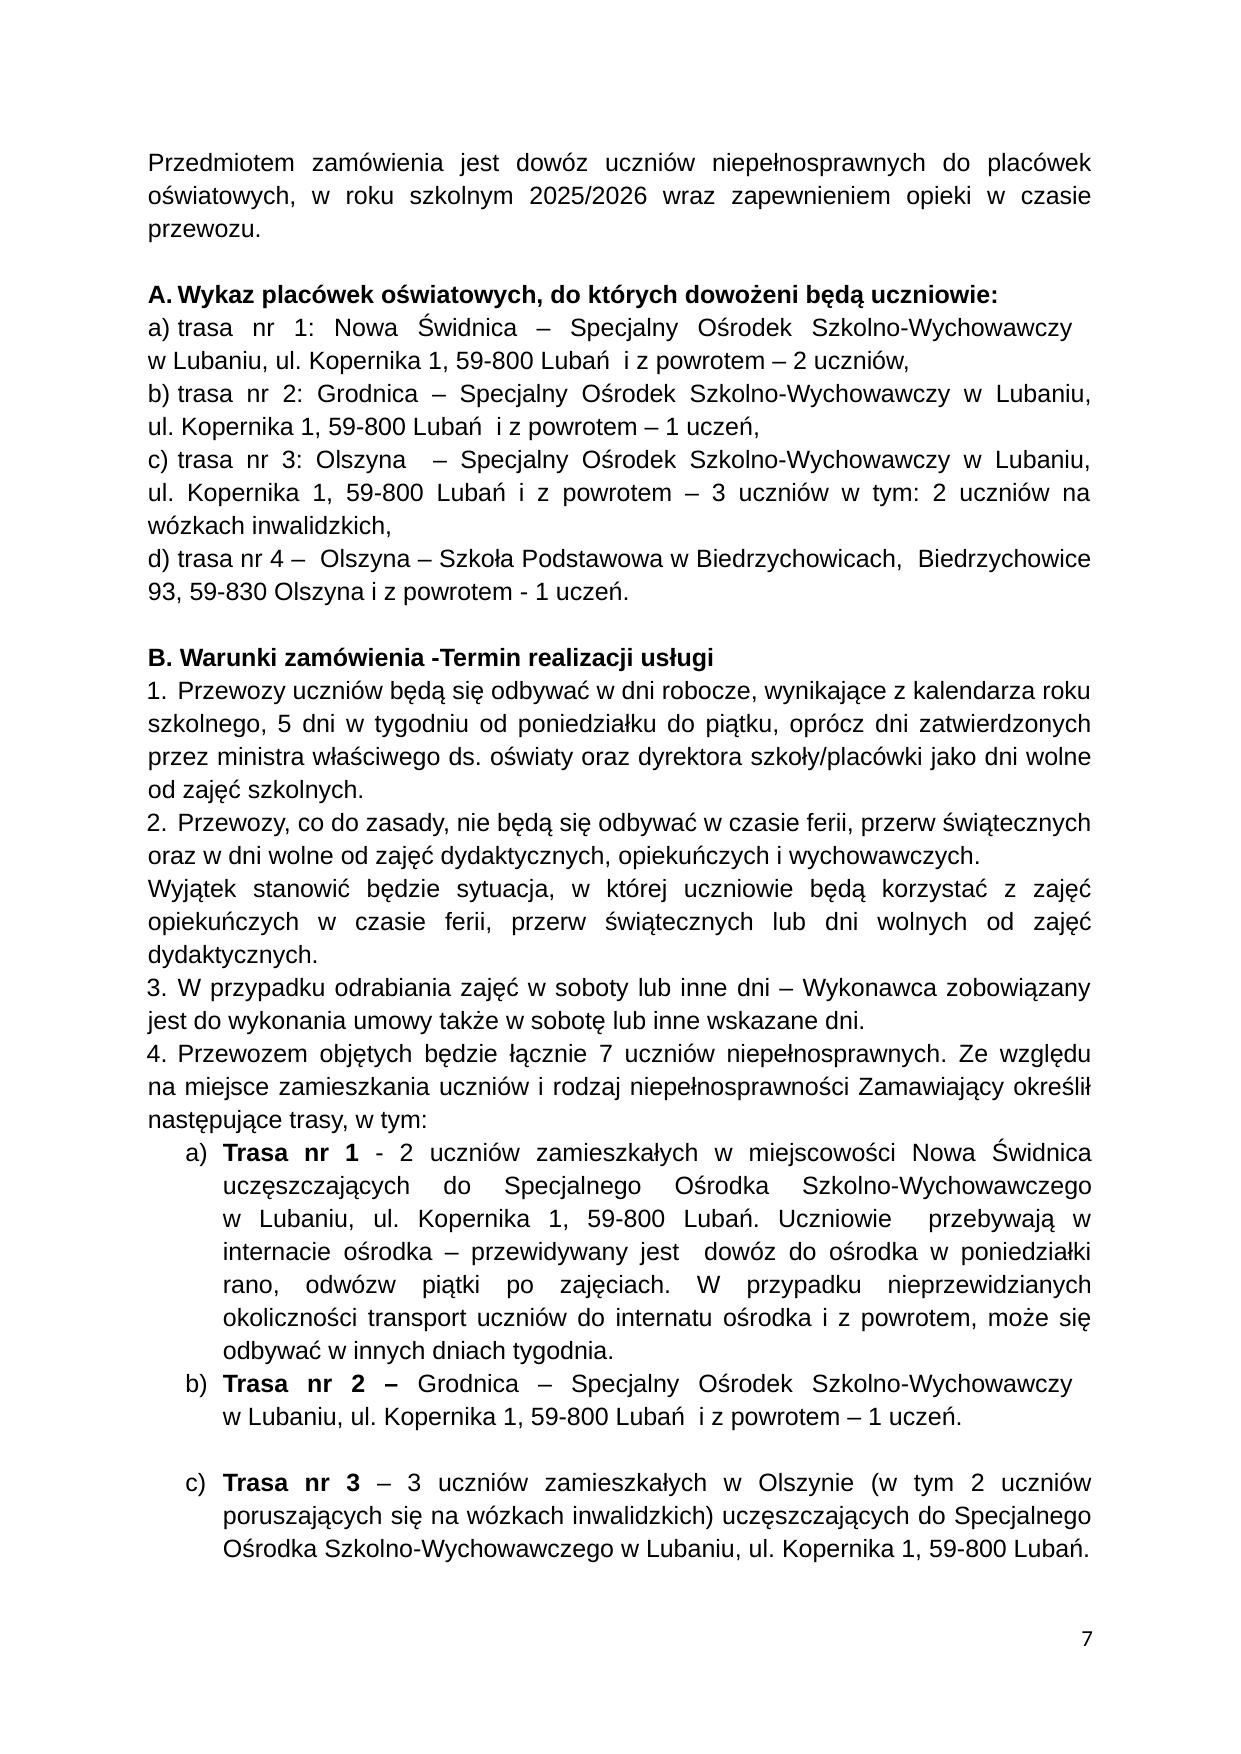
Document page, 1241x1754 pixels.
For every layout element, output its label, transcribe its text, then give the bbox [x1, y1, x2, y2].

text B. Warunki zamówienia -Termin realizacji usługi [148, 643, 1093, 672]
list trasa nr 2: Grodnica – Specjalny Ośrodek Szkolno-Wychowawczy w Lubaniu, ul. Kopernika 1, 59-800 Lubań i z powrotem – 1 uczeń, [148, 379, 1093, 441]
list trasa nr 4 – Olszyna – Szkoła Podstawowa w Biedrzychowicach, Biedrzychowice 93, 59-830 Olszyna i z powrotem - 1 uczeń. [148, 544, 1093, 606]
list Wyjątek stanowić będzie sytuacja, w której uczniowie będą korzystać z zajęć opiekuńczych w czasie ferii, przerw świątecznych lub dni wolnych od zajęć dydaktycznych. [148, 874, 1093, 969]
list Przewozy uczniów będą się odbywać w dni robocze, wynikające z kalendarza roku szkolnego, 5 dni w tygodniu od poniedziałku do piątku, oprócz dni zatwierdzonych przez ministra właściwego ds. oświaty oraz dyrektora szkoły/placówki jako dni wolne od zajęć szkolnych. [146, 676, 1093, 804]
text Przedmiotem zamówienia jest dowóz uczniów niepełnosprawnych do placówek oświatowych, w roku szkolnym 2025/2026 wraz zapewnieniem opieki w czasie przewozu. [148, 148, 1093, 242]
list Trasa nr 1 - 2 uczniów zamieszkałych w miejscowości Nowa Świdnica uczęszczających do Specjalnego Ośrodka Szkolno-Wychowawczego w Lubaniu, ul. Kopernika 1, 59-800 Lubań. Uczniowie przebywają w internacie ośrodka – przewidywany jest dowóz do ośrodka w poniedziałki rano, odwózw piątki po zajęciach. W przypadku nieprzewidzianych okoliczności transport uczniów do internatu ośrodka i z powrotem, może się odbywać w innych dniach tygodnia. [185, 1138, 1093, 1365]
list Przewozy, co do zasady, nie będą się odbywać w czasie ferii, przerw świątecznych oraz w dni wolne od zajęć dydaktycznych, opiekuńczych i wychowawczych. [146, 808, 1093, 870]
list trasa nr 1: Nowa Świdnica – Specjalny Ośrodek Szkolno-Wychowawczy w Lubaniu, ul. Kopernika 1, 59-800 Lubań i z powrotem – 2 uczniów, [148, 313, 1093, 374]
list Przewozem objętych będzie łącznie 7 uczniów niepełnosprawnych. Ze względu na miejsce zamieszkania uczniów i rodzaj niepełnosprawności Zamawiający określił następujące trasy, w tym: [146, 1039, 1093, 1134]
list Trasa nr 2 – Grodnica – Specjalny Ośrodek Szkolno-Wychowawczy w Lubaniu, ul. Kopernika 1, 59-800 Lubań i z powrotem – 1 uczeń. [185, 1369, 1093, 1431]
list Wykaz placówek oświatowych, do których dowożeni będą uczniowie: [148, 280, 1093, 308]
list Trasa nr 3 – 3 uczniów zamieszkałych w Olszynie (w tym 2 uczniów poruszających się na wózkach inwalidzkich) uczęszczających do Specjalnego Ośrodka Szkolno-Wychowawczego w Lubaniu, ul. Kopernika 1, 59-800 Lubań. [185, 1468, 1093, 1562]
list W przypadku odrabiania zajęć w soboty lub inne dni – Wykonawca zobowiązany jest do wykonania umowy także w sobotę lub inne wskazane dni. [146, 973, 1093, 1035]
list trasa nr 3: Olszyna – Specjalny Ośrodek Szkolno-Wychowawczy w Lubaniu, ul. Kopernika 1, 59-800 Lubań i z powrotem – 3 uczniów w tym: 2 uczniów na wózkach inwalidzkich, [148, 445, 1093, 539]
